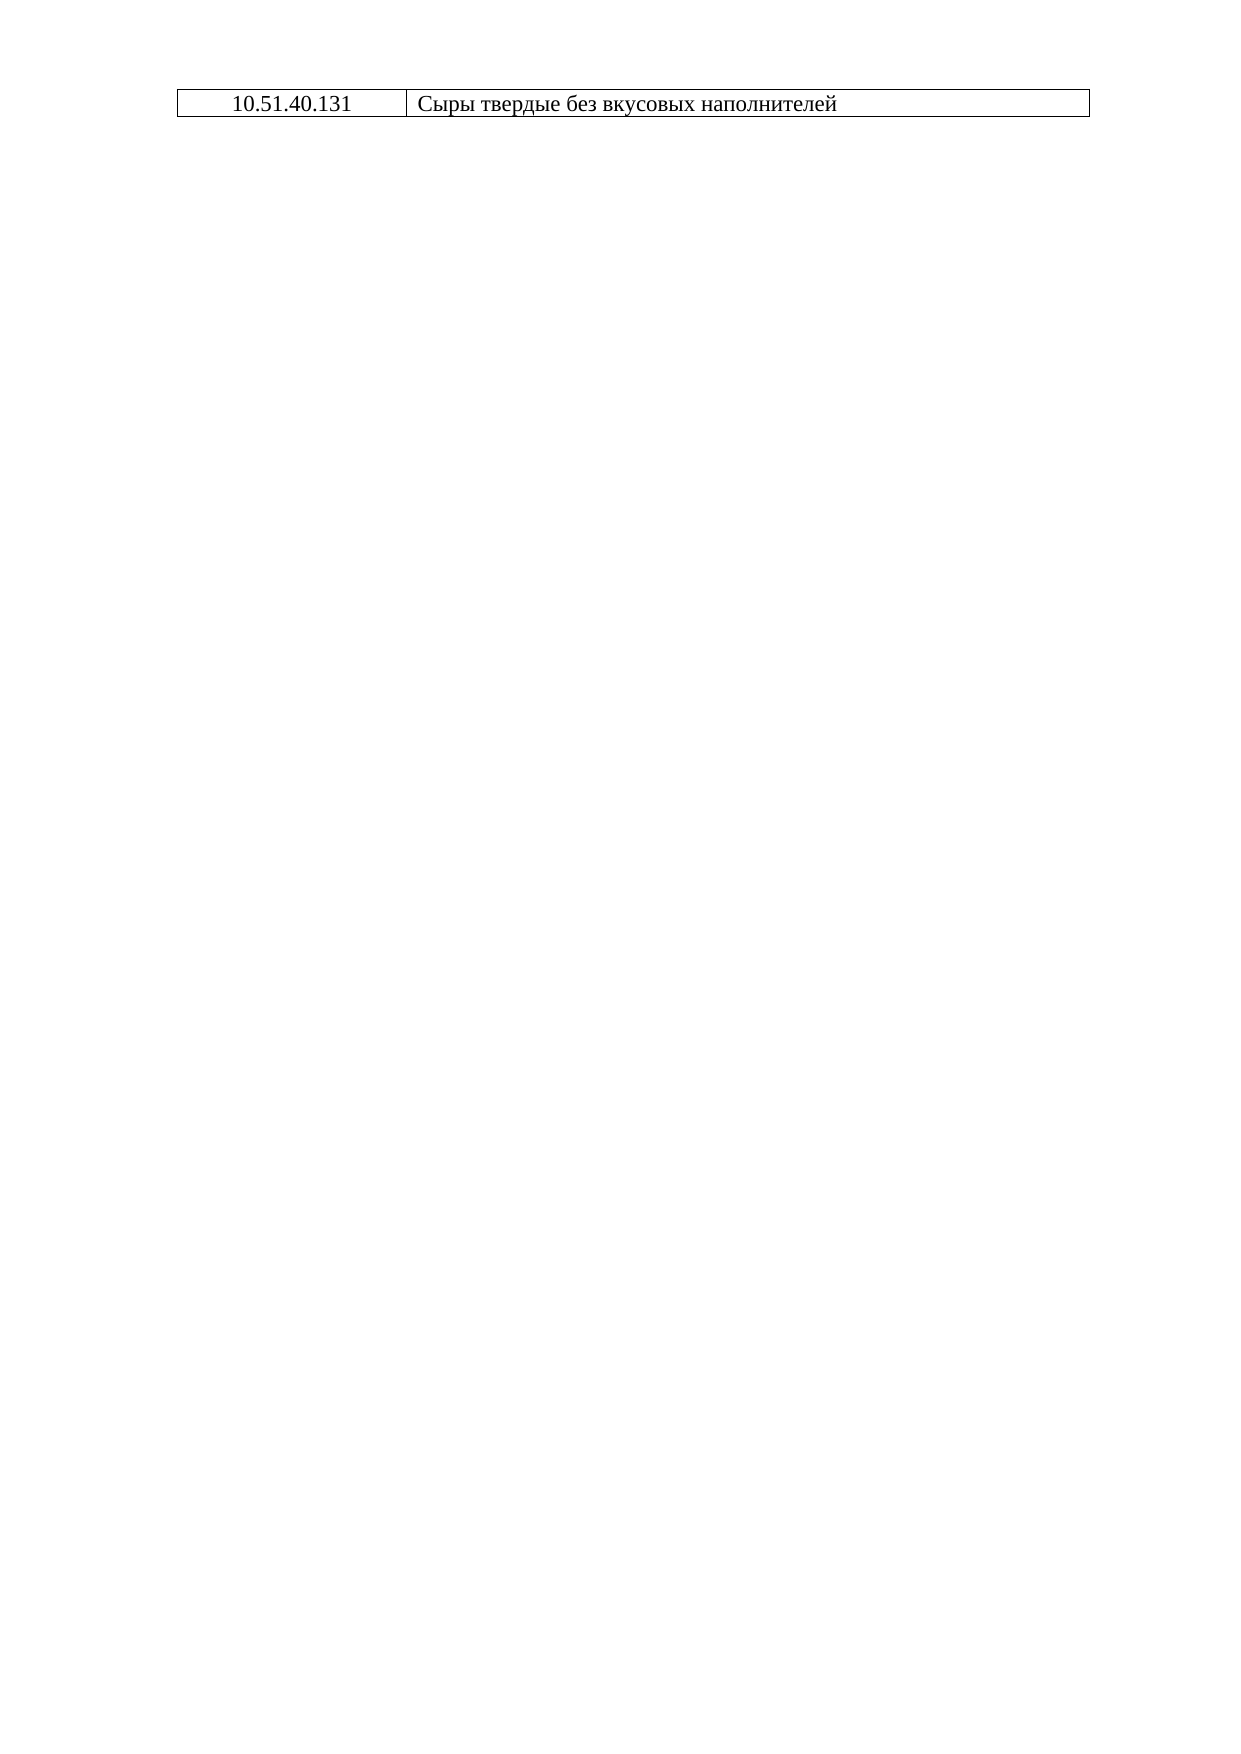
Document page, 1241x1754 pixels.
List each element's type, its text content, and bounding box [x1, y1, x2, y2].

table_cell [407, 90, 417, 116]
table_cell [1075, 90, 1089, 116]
table_cell 10.51.40.131 [178, 90, 406, 116]
